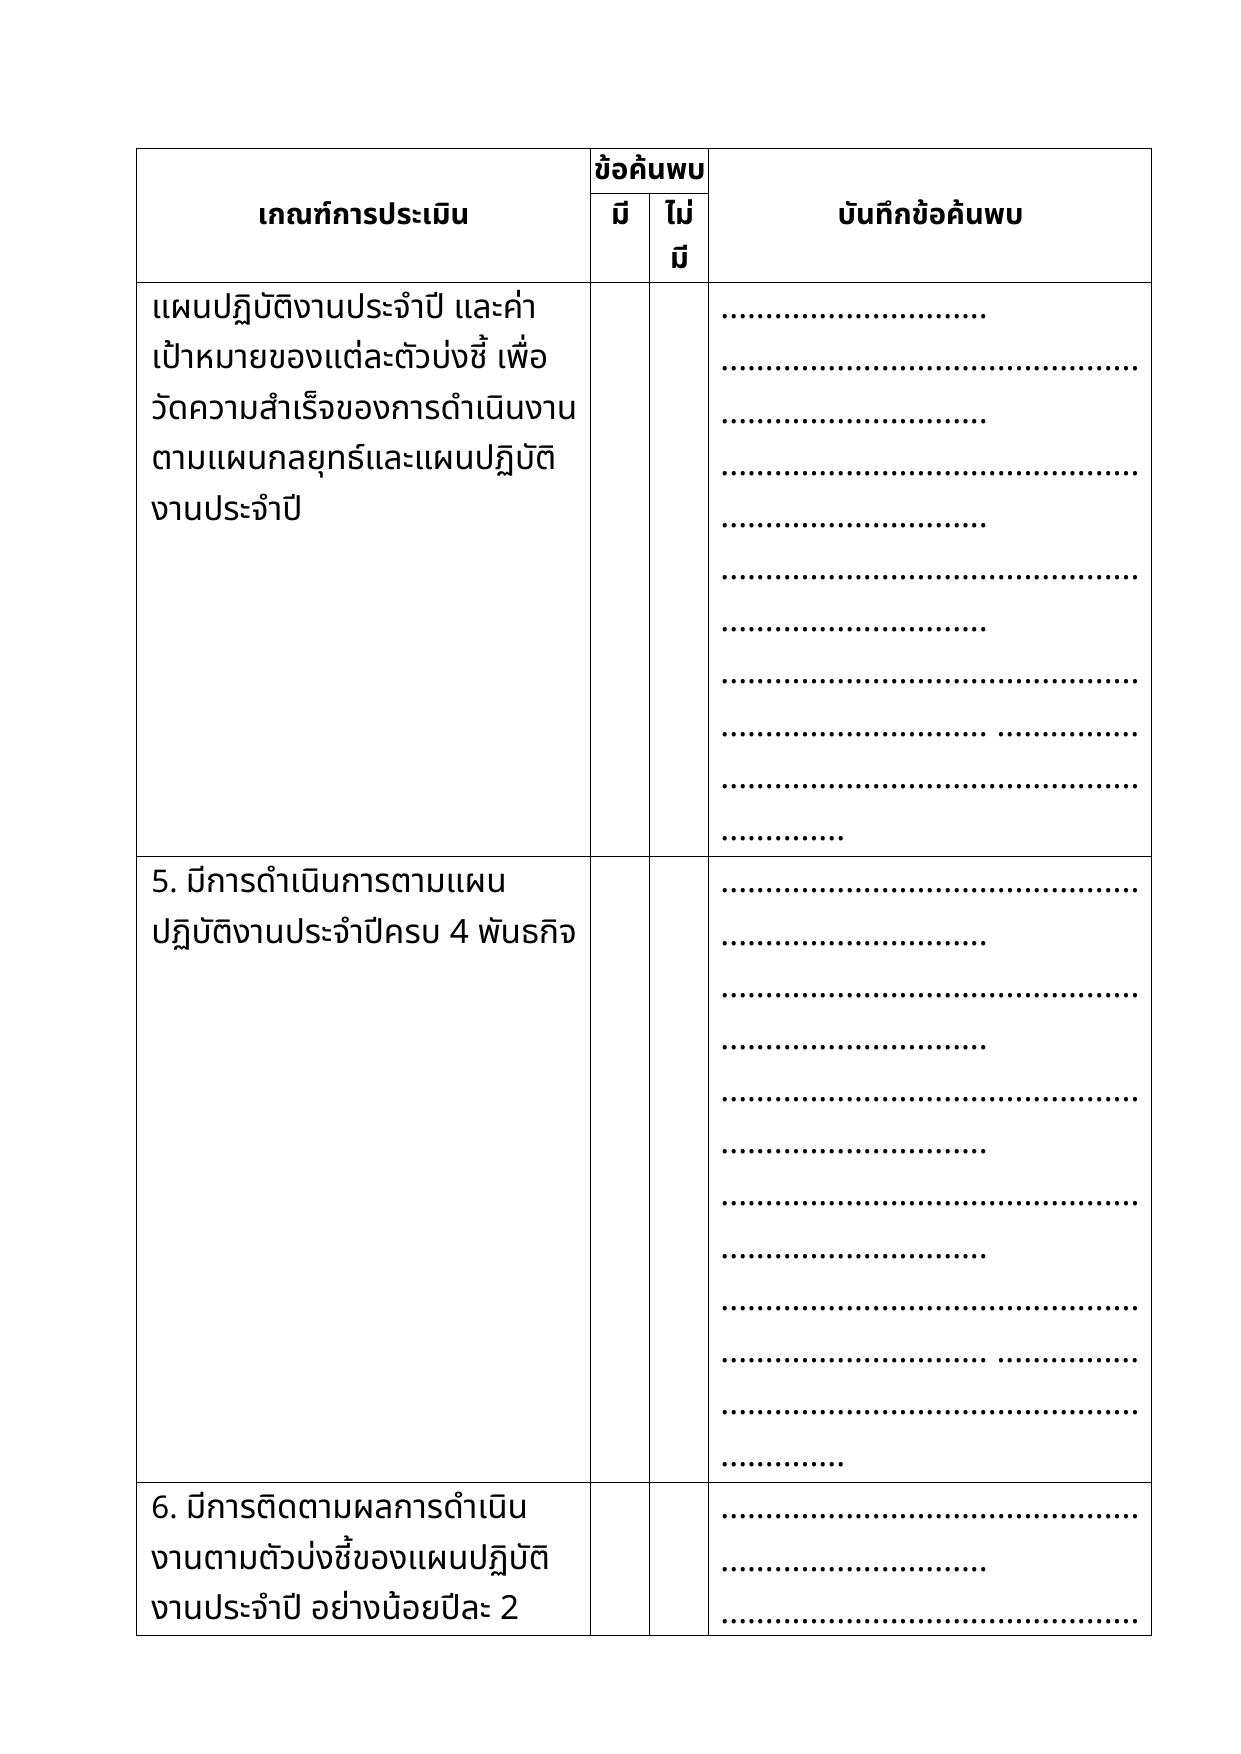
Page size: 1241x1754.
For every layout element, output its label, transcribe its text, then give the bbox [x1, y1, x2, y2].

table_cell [709, 1483, 1151, 1635]
table_cell ไม่มี [650, 194, 708, 282]
table_header เกณฑ์การประเมิน [137, 149, 590, 282]
table_header บันทึกข้อค้นพบ [709, 149, 1151, 282]
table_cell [137, 283, 590, 856]
table_cell [650, 1483, 708, 1635]
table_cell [709, 283, 1151, 856]
table_cell 5. มีการดำเนินการตามแผนปฏิบัติงานประจำปีครบ 4 พันธกิจ [137, 857, 590, 1482]
table_cell [650, 857, 708, 1482]
table_cell [591, 857, 649, 1482]
table_header ข้อค้นพบ [591, 149, 708, 193]
table_cell [591, 283, 649, 856]
table_cell [591, 1483, 649, 1635]
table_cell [137, 1483, 590, 1635]
table_cell มี [591, 194, 649, 282]
table_cell [650, 283, 708, 856]
